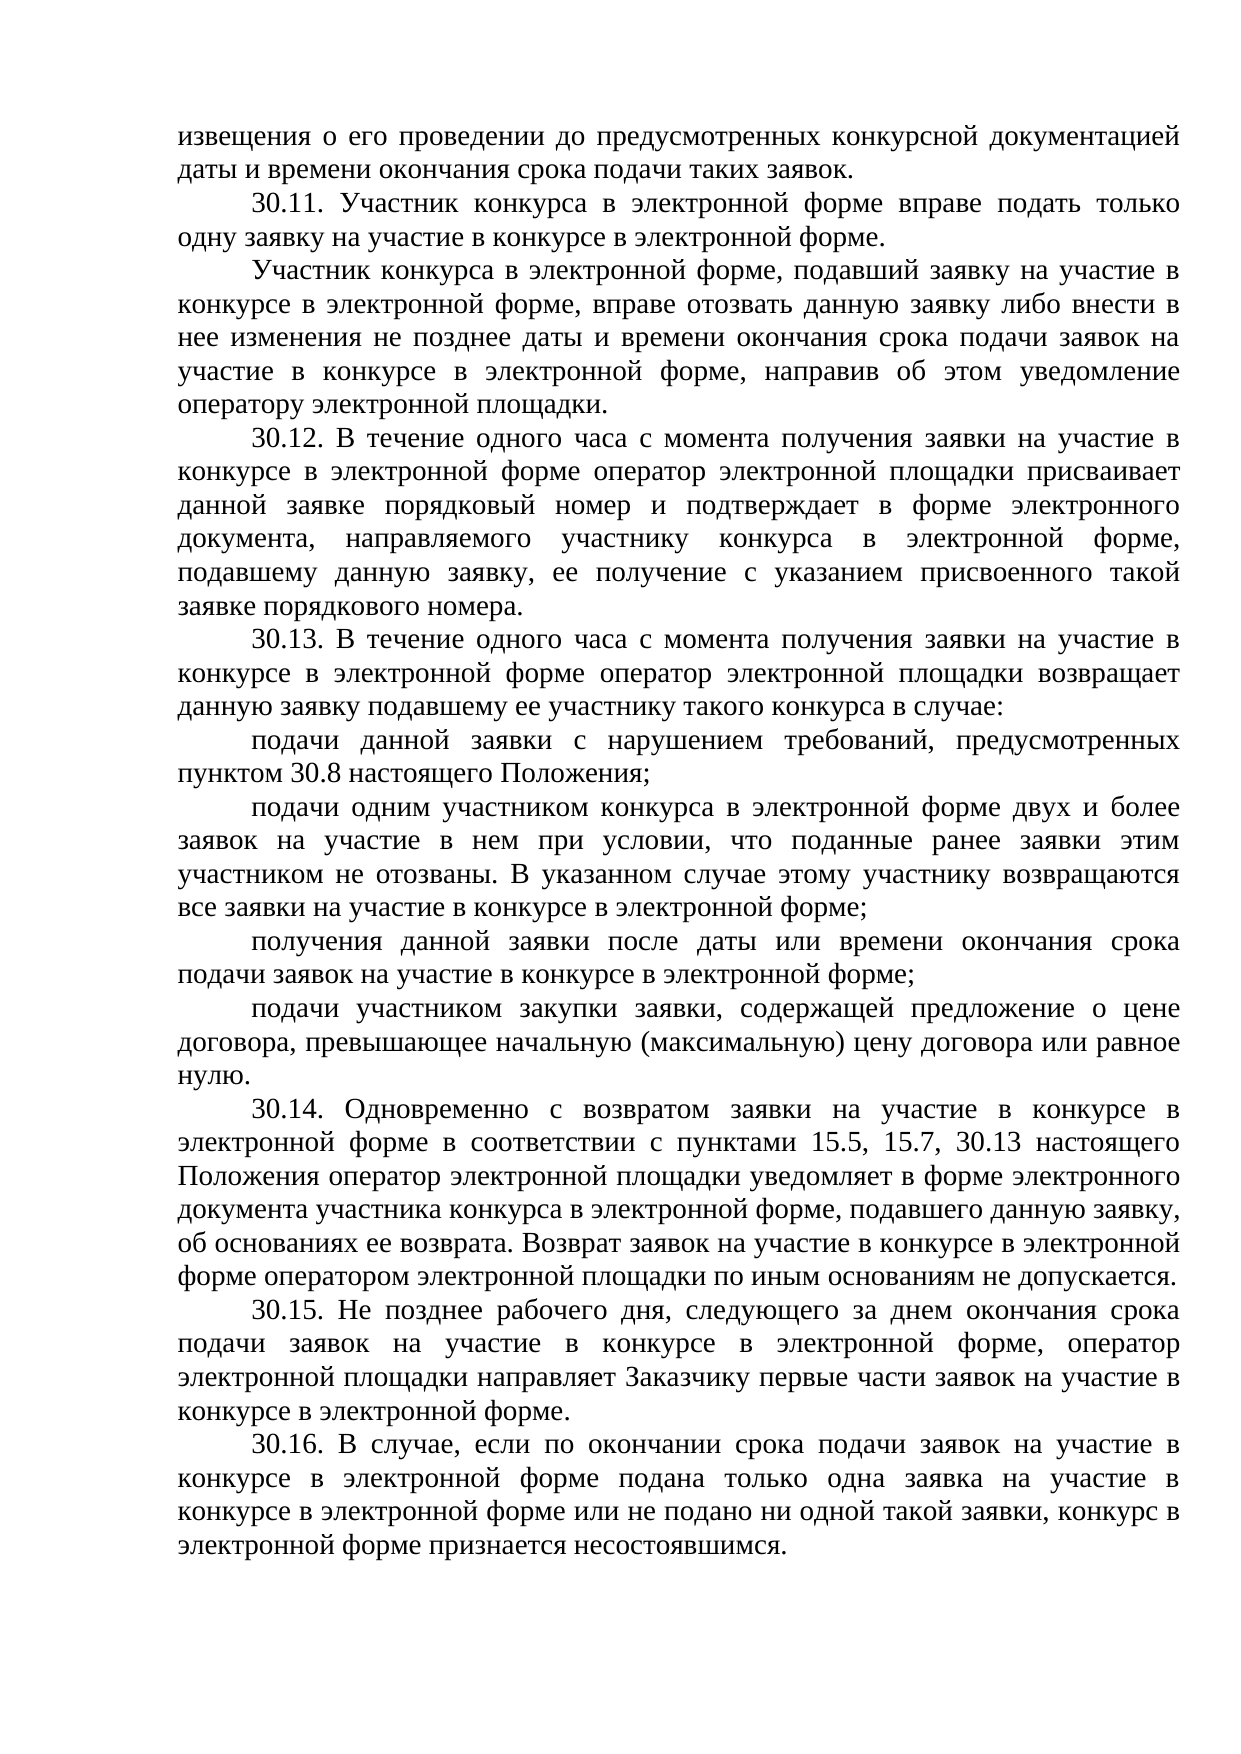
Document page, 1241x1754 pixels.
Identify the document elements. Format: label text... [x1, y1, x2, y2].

text 30.16. В случае, если по окончании срока подачи заявок на участие в конкурсе в электронной форме подана только одна заявка на участие в конкурсе в электронной форме или не подано ни одной такой заявки, конкурс в электронной форме признается несостоявшимся. [177, 1426, 1181, 1560]
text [177, 118, 1181, 185]
text 30.14. Одновременно с возвратом заявки на участие в конкурсе в электронной форме в соответствии с пунктами 15.5, 15.7, 30.13 настоящего Положения оператор электронной площадки уведомляет в форме электронного документа участника конкурса в электронной форме, подавшего данную заявку, об основаниях ее возврата. Возврат заявок на участие в конкурсе в электронной форме оператором электронной площадки по иным основаниям не допускается. [177, 1091, 1181, 1292]
text 30.15. Не позднее рабочего дня, следующего за днем окончания срока подачи заявок на участие в конкурсе в электронной форме, оператор электронной площадки направляет Заказчику первые части заявок на участие в конкурсе в электронной форме. [177, 1292, 1181, 1426]
text 30.11. Участник конкурса в электронной форме вправе подать только одну заявку на участие в конкурсе в электронной форме. [177, 185, 1181, 252]
text подачи данной заявки с нарушением требований, предусмотренных пунктом 30.8 настоящего Положения; [177, 722, 1181, 789]
text 30.13. В течение одного часа с момента получения заявки на участие в конкурсе в электронной форме оператор электронной площадки возвращает данную заявку подавшему ее участнику такого конкурса в случае: [177, 621, 1181, 722]
text получения данной заявки после даты или времени окончания срока подачи заявок на участие в конкурсе в электронной форме; [177, 923, 1181, 990]
text 30.12. В течение одного часа с момента получения заявки на участие в конкурсе в электронной форме оператор электронной площадки присваивает данной заявке порядковый номер и подтверждает в форме электронного документа, направляемого участнику конкурса в электронной форме, подавшему данную заявку, ее получение с указанием присвоенного такой заявке порядкового номера. [177, 420, 1181, 621]
text подачи одним участником конкурса в электронной форме двух и более заявок на участие в нем при условии, что поданные ранее заявки этим участником не отозваны. В указанном случае этому участнику возвращаются все заявки на участие в конкурсе в электронной форме; [177, 789, 1181, 923]
text подачи участником закупки заявки, содержащей предложение о цене договора, превышающее начальную (максимальную) цену договора или равное нулю. [177, 990, 1181, 1091]
text Участник конкурса в электронной форме, подавший заявку на участие в конкурсе в электронной форме, вправе отозвать данную заявку либо внести в нее изменения не позднее даты и времени окончания срока подачи заявок на участие в конкурсе в электронной форме, направив об этом уведомление оператору электронной площадки. [177, 252, 1181, 420]
